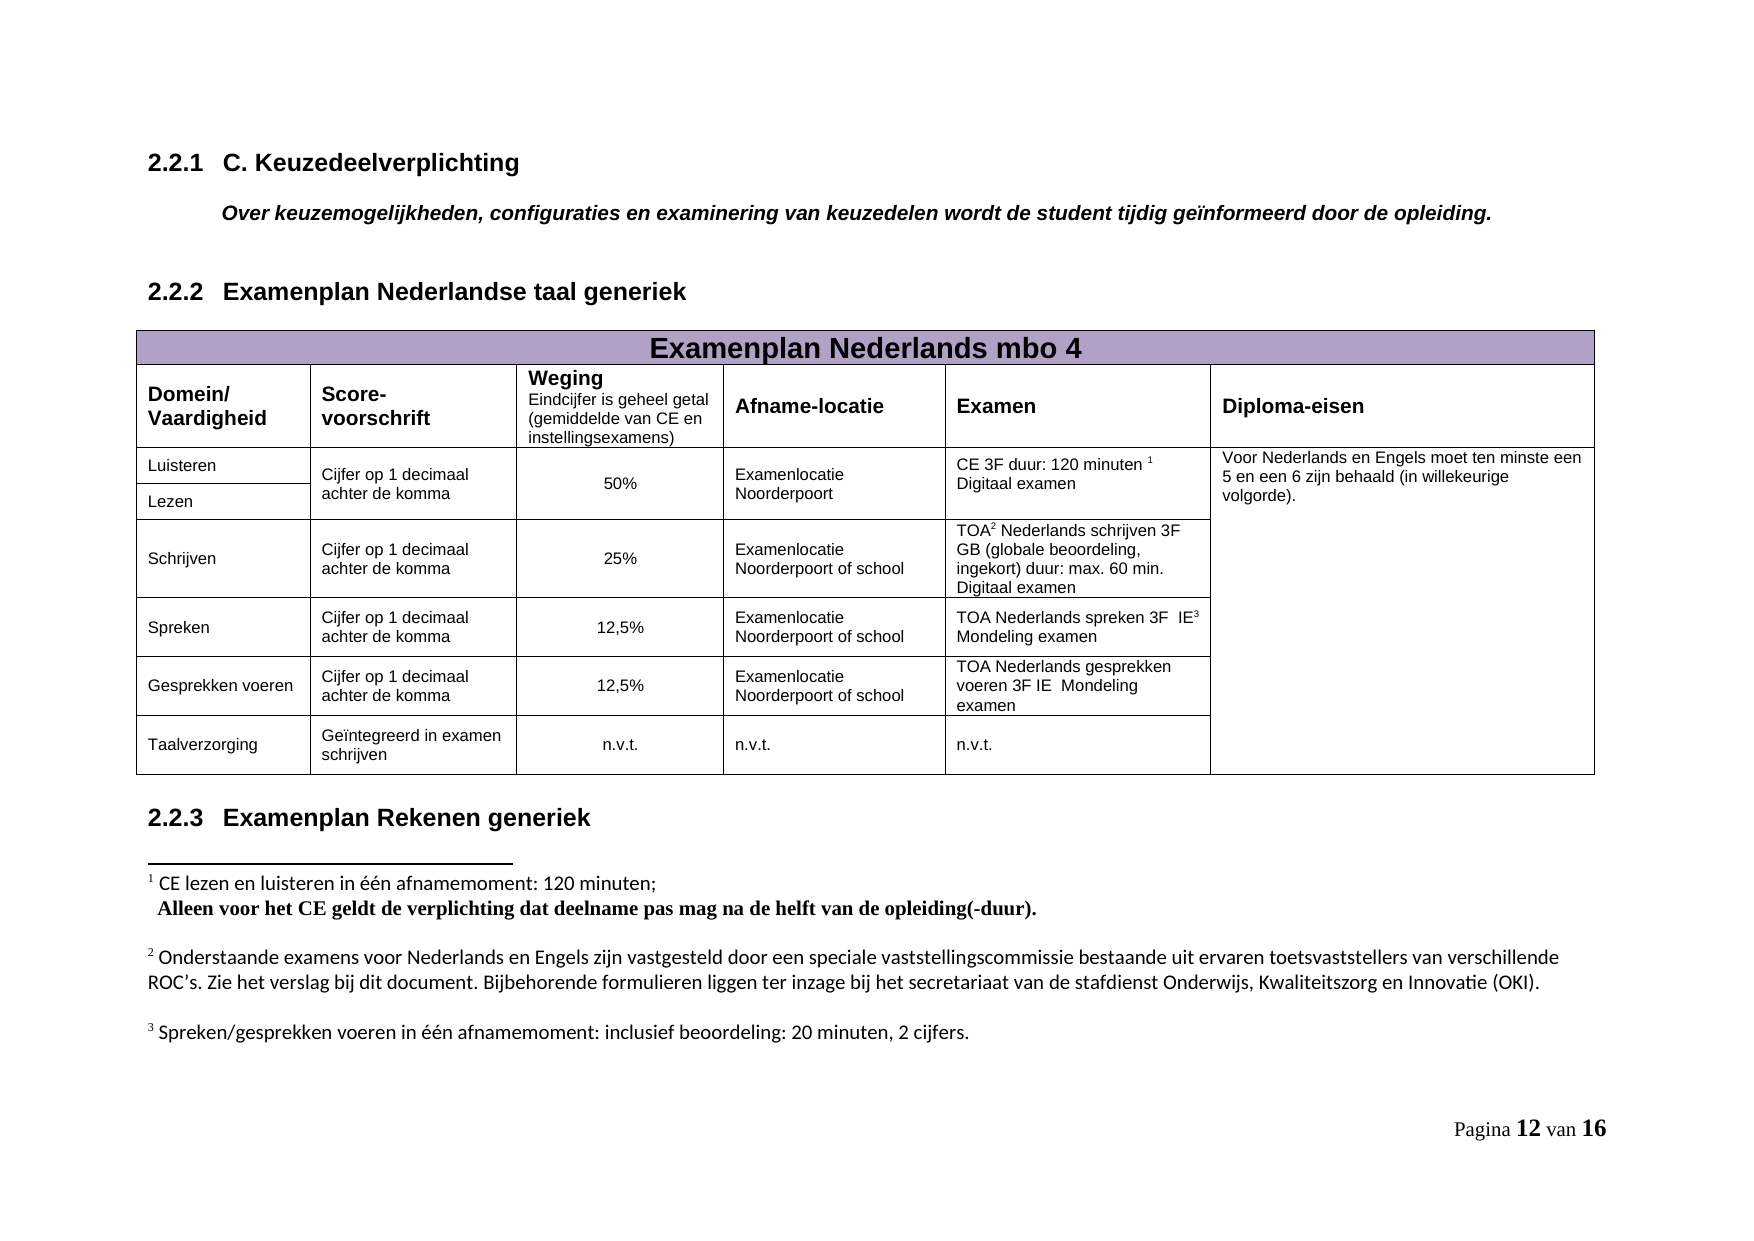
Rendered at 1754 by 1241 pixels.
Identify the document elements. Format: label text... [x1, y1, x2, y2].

table_cell Score- voorschrift [311, 365, 516, 447]
table_cell Examen [946, 365, 1210, 447]
table_header Examenplan Nederlands mbo 4 [137, 331, 1594, 364]
table_cell Cijfer op 1 decimaal achter de komma [311, 448, 516, 519]
table_cell Lezen [137, 484, 310, 519]
list Examenplan Nederlandse taal generiek [148, 277, 1606, 306]
table_cell Examenlocatie Noorderpoort of school [724, 520, 945, 597]
table_cell Voor Nederlands en Engels moet ten minste een 5 en een 6 zijn behaald (in willekeurige volgorde). [1211, 448, 1594, 774]
list C. Keuzedeelverplichting [148, 148, 1606, 176]
table_cell Luisteren [137, 448, 310, 483]
table_cell TOA Nederlands spreken 3F IE Mondeling examen [946, 598, 1210, 656]
table_cell CE 3F duur: 120 minuten Digitaal examen [946, 448, 1210, 519]
table_cell n.v.t. [517, 716, 723, 774]
table_cell Afname-locatie [724, 365, 945, 447]
table_cell Diploma-eisen [1211, 365, 1594, 447]
table_cell TOA Nederlands schrijven 3F GB (globale beoordeling, ingekort) duur: max. 60 min. Digitaal examen [946, 520, 1210, 597]
table_cell Cijfer op 1 decimaal achter de komma [311, 657, 516, 714]
table_cell Schrijven [137, 520, 310, 597]
table_cell 12,5% [517, 598, 723, 656]
table_cell n.v.t. [946, 716, 1210, 774]
table_cell 12,5% [517, 657, 723, 714]
table_cell Gesprekken voeren [137, 657, 310, 714]
table_cell Geïntegreerd in examen schrijven [311, 716, 516, 774]
text Over keuzemogelijkheden, configuraties en examinering van keuzedelen wordt de student tijdig geïnformeerd door de opleiding. [148, 200, 1606, 224]
table_cell Spreken [137, 598, 310, 656]
table_cell Cijfer op 1 decimaal achter de komma [311, 520, 516, 597]
table_cell TOA Nederlands gesprekken voeren 3F IE Mondeling examen [946, 657, 1210, 714]
table_cell Weging Eindcijfer is geheel getal (gemiddelde van CE en instellingsexamens) [517, 365, 723, 447]
table_cell Examenlocatie Noorderpoort of school [724, 657, 945, 714]
table_cell 50% [517, 448, 723, 519]
table_cell Examenlocatie Noorderpoort of school [724, 598, 945, 656]
table_cell Domein/ Vaardigheid [137, 365, 310, 447]
table_cell Cijfer op 1 decimaal achter de komma [311, 598, 516, 656]
list Examenplan Rekenen generiek [148, 803, 1606, 832]
table_cell 25% [517, 520, 723, 597]
table_cell Examenlocatie Noorderpoort [724, 448, 945, 519]
table_cell n.v.t. [724, 716, 945, 774]
table_cell Taalverzorging [137, 716, 310, 774]
